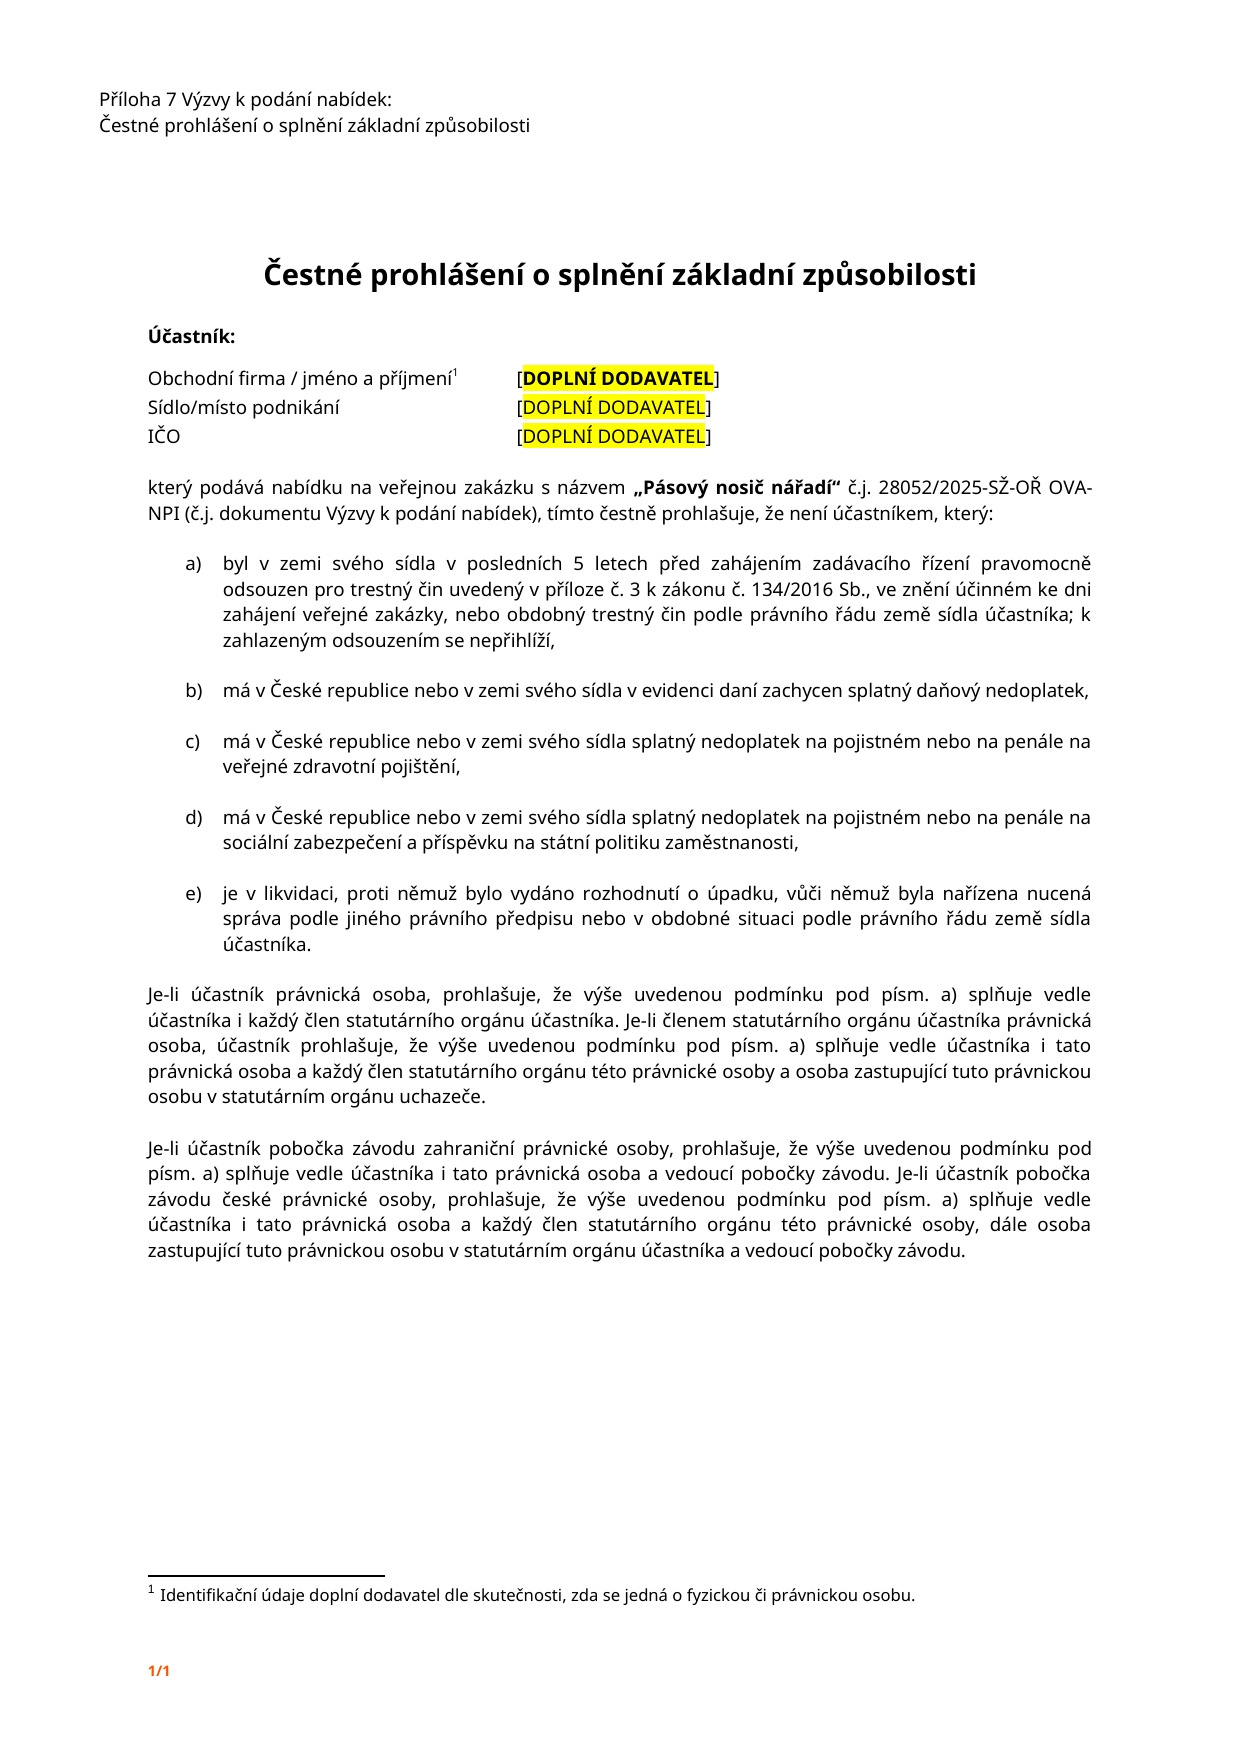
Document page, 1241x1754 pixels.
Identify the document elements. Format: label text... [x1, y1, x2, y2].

list má v České republice nebo v zemi svého sídla splatný nedoplatek na pojistném nebo na penále na sociální zabezpečení a příspěvku na státní politiku zaměstnanosti, [185, 804, 1093, 855]
text Je-li účastník právnická osoba, prohlašuje, že výše uvedenou podmínku pod písm. a) splňuje vedle účastníka i každý člen statutárního orgánu účastníka. Je-li členem statutárního orgánu účastníka právnická osoba, účastník prohlašuje, že výše uvedenou podmínku pod písm. a) splňuje vedle účastníka i tato právnická osoba a každý člen statutárního orgánu této právnické osoby a osoba zastupující tuto právnickou osobu v statutárním orgánu uchazeče. [148, 982, 1093, 1109]
list byl v zemi svého sídla v posledních 5 letech před zahájením zadávacího řízení pravomocně odsouzen pro trestný čin uvedený v příloze č. 3 k zákonu č. 134/2016 Sb., ve znění účinném ke dni zahájení veřejné zakázky, nebo obdobný trestný čin podle právního řádu země sídla účastníka; k zahlazeným odsouzením se nepřihlíží, [185, 550, 1093, 652]
text který podává nabídku na veřejnou zakázku s názvem „Pásový nosič nářadí“ č.j. 28052/2025-SŽ-OŘ OVA-NPI (č.j. dokumentu Výzvy k podání nabídek), tímto čestně prohlašuje, že není účastníkem, který: [148, 474, 1093, 525]
text Je-li účastník pobočka závodu zahraniční právnické osoby, prohlašuje, že výše uvedenou podmínku pod písm. a) splňuje vedle účastníka i tato právnická osoba a vedoucí pobočky závodu. Je-li účastník pobočka závodu české právnické osoby, prohlašuje, že výše uvedenou podmínku pod písm. a) splňuje vedle účastníka i tato právnická osoba a každý člen statutárního orgánu této právnické osoby, dále osoba zastupující tuto právnickou osobu v statutárním orgánu účastníka a vedoucí pobočky závodu. [148, 1135, 1093, 1262]
text IČO [148, 420, 1093, 449]
text Účastník: [148, 318, 1093, 349]
list má v České republice nebo v zemi svého sídla splatný nedoplatek na pojistném nebo na penále na veřejné zdravotní pojištění, [185, 728, 1093, 779]
text Sídlo/místo podnikání [DOPLNÍ DODAVATEL] [148, 391, 1093, 420]
text Obchodní firma / jméno a příjmení [148, 362, 1093, 391]
list je v likvidaci, proti němuž bylo vydáno rozhodnutí o úpadku, vůči němuž byla nařízena nucená správa podle jiného právního předpisu nebo v obdobné situaci podle právního řádu země sídla účastníka. [185, 880, 1093, 957]
title Čestné prohlášení o splnění základní způsobilosti [148, 254, 1093, 293]
list má v České republice nebo v zemi svého sídla v evidenci daní zachycen splatný daňový nedoplatek, [185, 677, 1093, 703]
